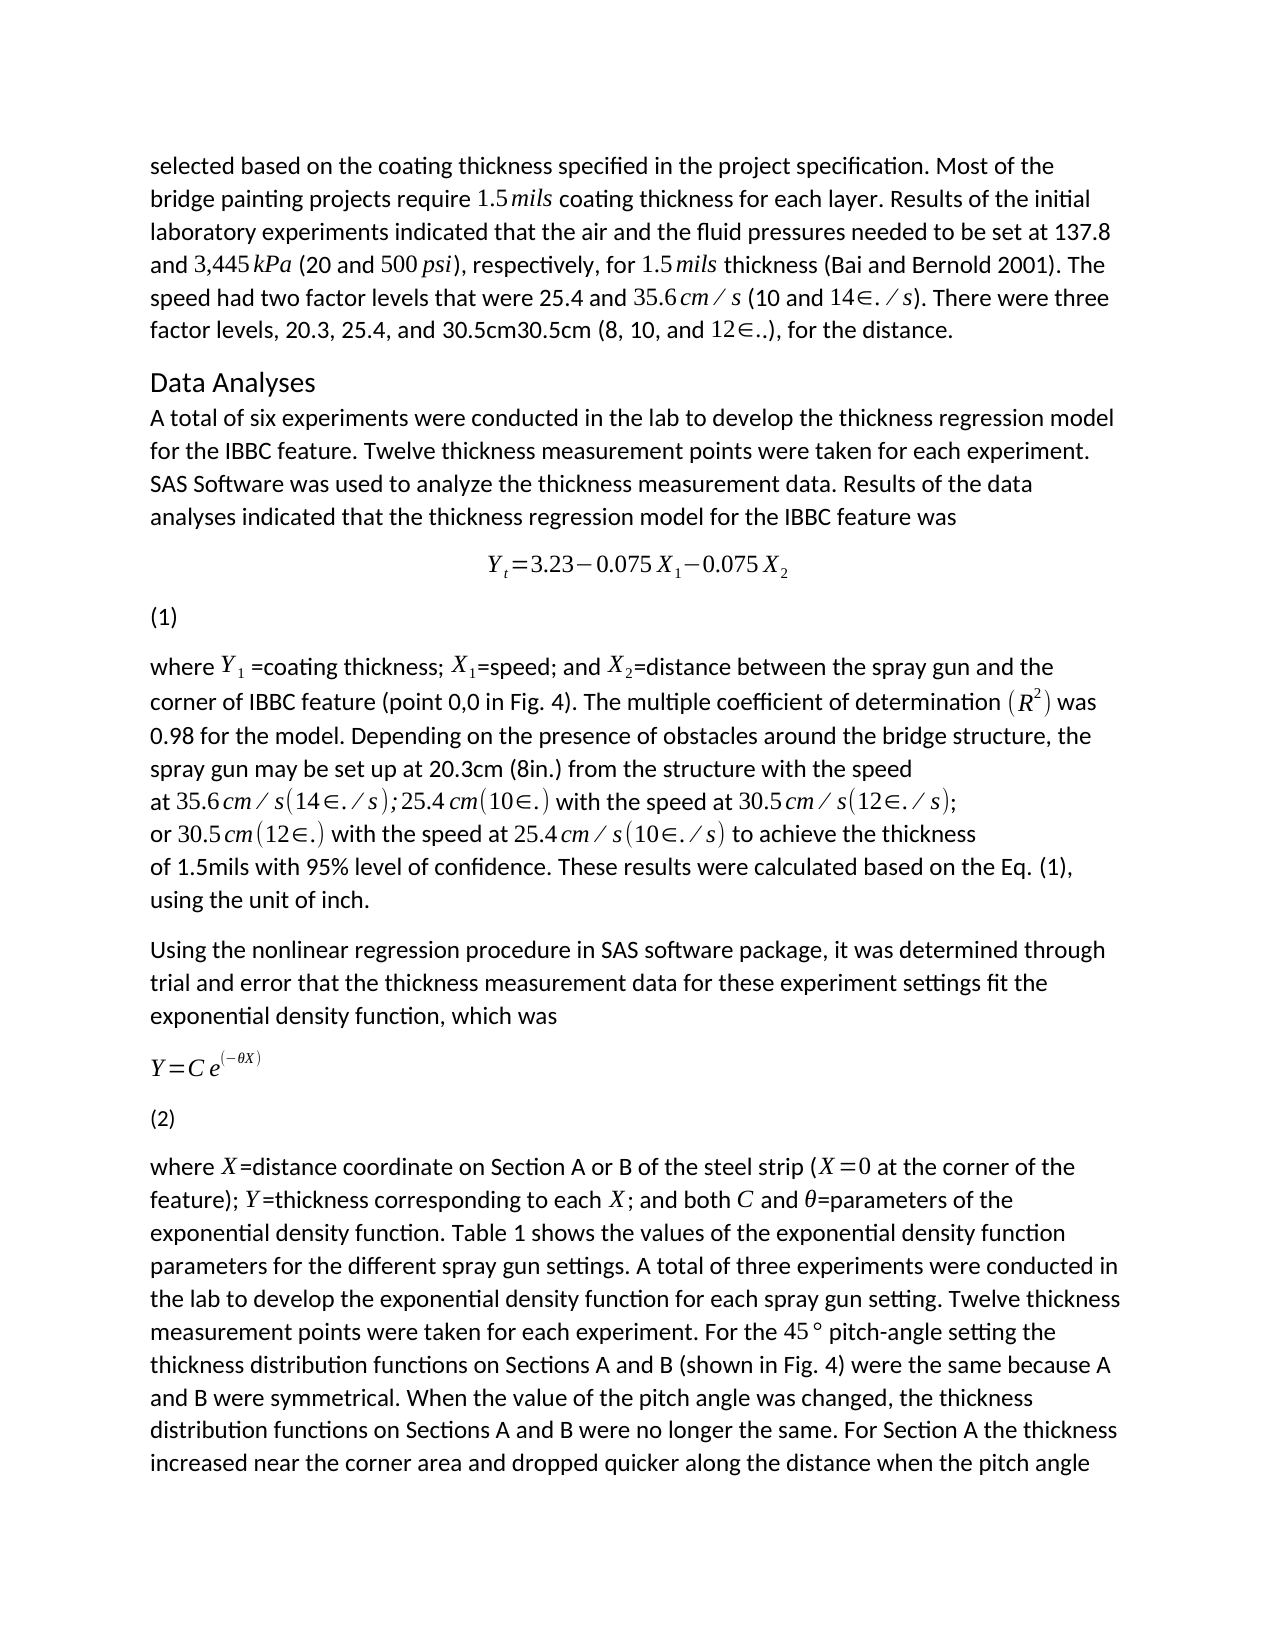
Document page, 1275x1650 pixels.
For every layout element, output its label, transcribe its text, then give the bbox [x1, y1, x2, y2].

text A total of six experiments were conducted in the lab to develop the thickness regression model for the IBBC feature. Twelve thickness measurement points were taken for each experiment. SAS Software was used to analyze the thickness measurement data. Results of the data analyses indicated that the thickness regression model for the IBBC feature was [150, 403, 1125, 532]
text (2) [150, 1104, 1125, 1132]
text Using the nonlinear regression procedure in SAS software package, it was determined through trial and error that the thickness measurement data for these experiment settings fit the exponential density function, which was [150, 934, 1125, 1030]
subtitle Data Analyses [150, 364, 1125, 400]
text where =coating thickness; =speed; and =distance between the spray gun and the corner of IBBC feature (point 0,0 in Fig. 4). The multiple coefficient of determination was 0.98 for the model. Depending on the presence of obstacles around the bridge structure, the spray gun may be set up at 20.3cm (8in.) from the structure with the speed at with the speed at ; or with the speed at to achieve the thickness of 1.5mils with 95% level of confidence. These results were calculated based on the Eq. (1), using the unit of inch. [150, 651, 1125, 915]
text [150, 150, 1125, 345]
text (1) [150, 601, 1125, 632]
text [150, 1151, 1125, 1478]
